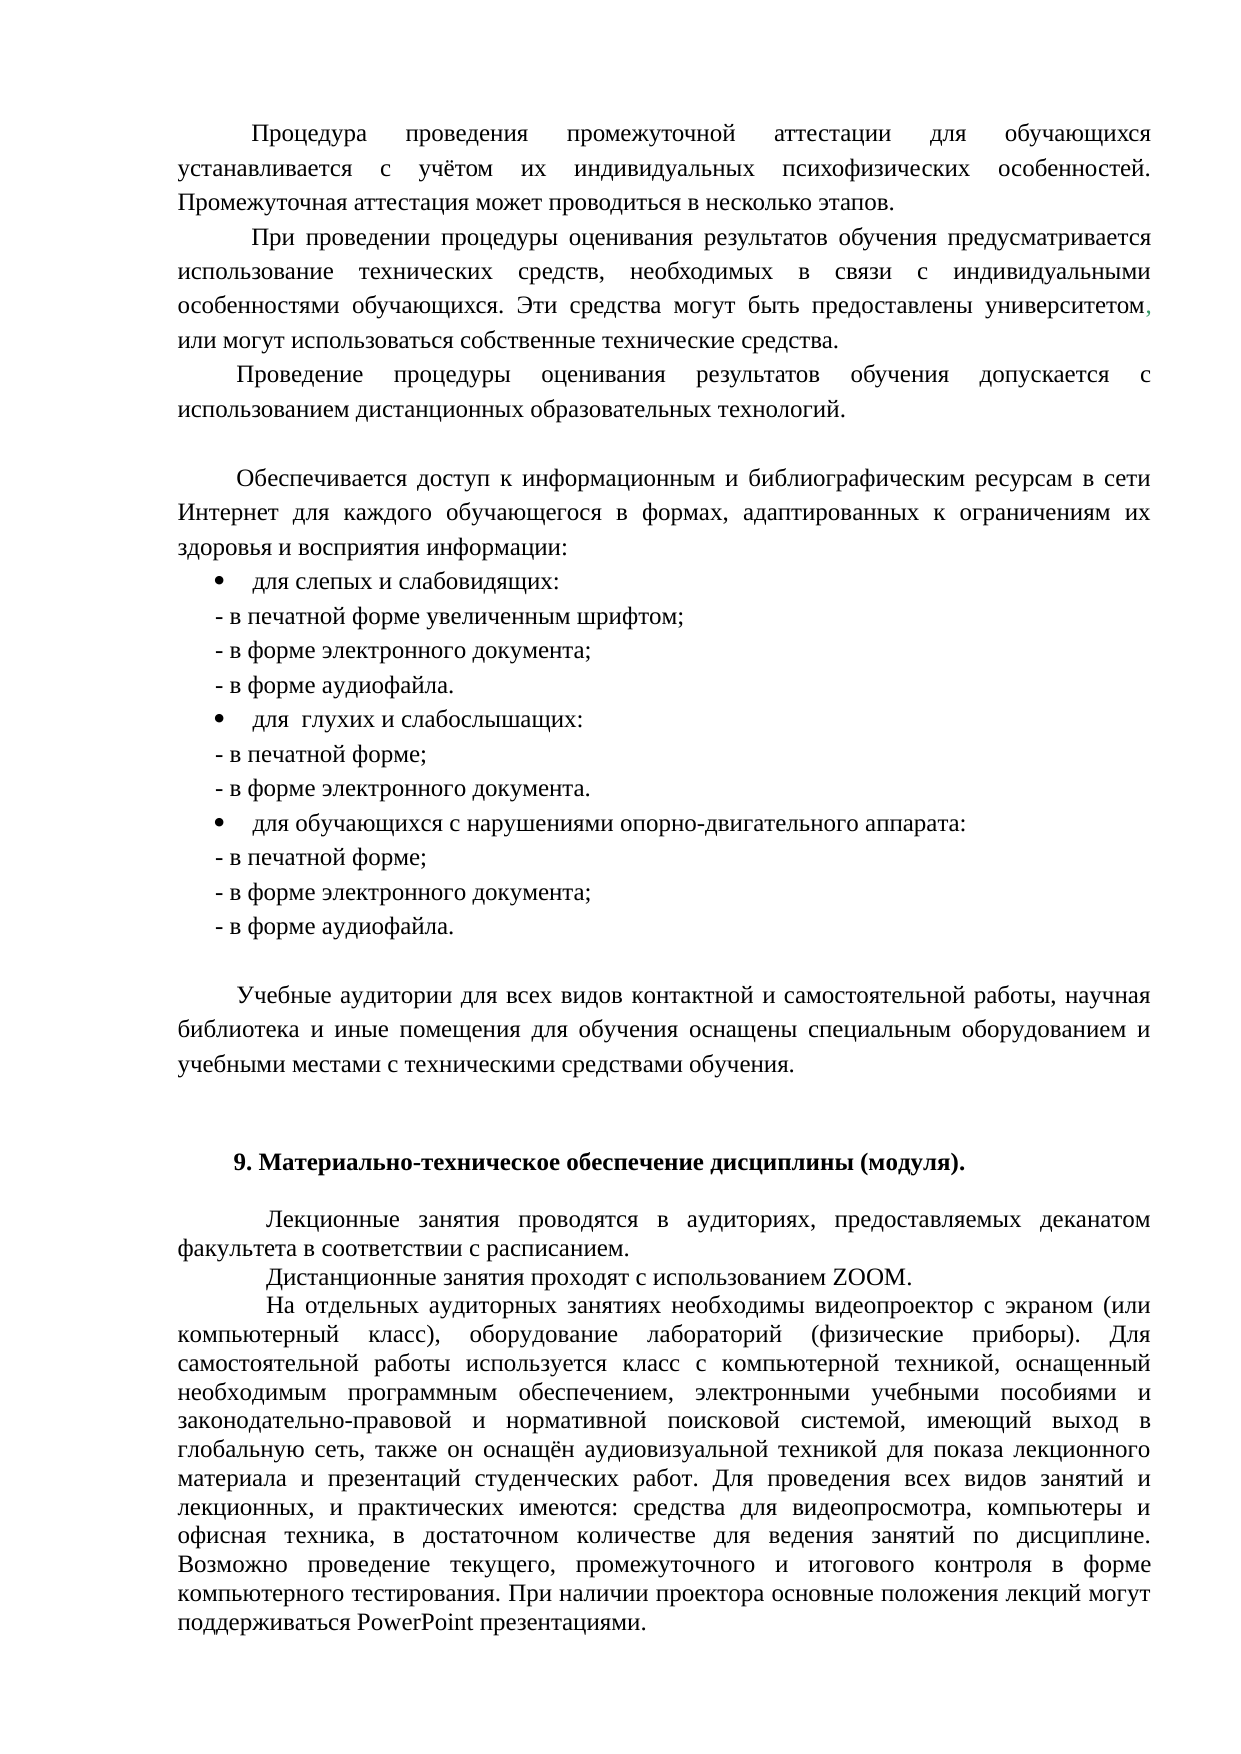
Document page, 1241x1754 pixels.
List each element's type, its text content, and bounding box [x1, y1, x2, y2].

list для обучающихся с нарушениями опорно-двигательного аппарата: [215, 808, 1152, 836]
text - в форме электронного документа; [177, 635, 1152, 664]
text - в форме аудиофайла. [177, 911, 1152, 940]
list для слепых и слабовидящих: [215, 566, 1152, 595]
text - в форме электронного документа. [177, 773, 1152, 802]
text - в печатной форме; [177, 842, 1152, 871]
text Учебные аудитории для всех видов контактной и самостоятельной работы, научная библиотека и иные помещения для обучения оснащены специальным оборудованием и учебными местами с техническими средствами обучения. [177, 980, 1152, 1078]
text Лекционные занятия проводятся в аудиториях, предоставляемых деканатом факультета в соответствии с расписанием. [177, 1204, 1152, 1262]
text Проведение процедуры оценивания результатов обучения допускается с использованием дистанционных образовательных технологий. [177, 359, 1152, 423]
text - в форме электронного документа; [177, 877, 1152, 905]
list для глухих и слабослышащих: [215, 704, 1152, 733]
text - в форме аудиофайла. [177, 670, 1152, 698]
text Процедура проведения промежуточной аттестации для обучающихся устанавливается с учётом их индивидуальных психофизических особенностей. Промежуточная аттестация может проводиться в несколько этапов. [177, 118, 1152, 216]
text - в печатной форме; [177, 739, 1152, 767]
text Обеспечивается доступ к информационным и библиографическим ресурсам в сети Интернет для каждого обучающегося в формах, адаптированных к ограничениям их здоровья и восприятия информации: [177, 463, 1152, 561]
text На отдельных аудиторных занятиях необходимы видеопроектор с экраном (или компьютерный класс), оборудование лабораторий (физические приборы). Для самостоятельной работы используется класс с компьютерной техникой, оснащенный необходимым программным обеспечением, электронными учебными пособиями и законодательно-правовой и нормативной поисковой системой, имеющий выход в глобальную сеть, также он оснащён аудиовизуальной техникой для показа лекционного материала и презентаций студенческих работ. Для проведения всех видов занятий и лекционных, и практических имеются: средства для видеопросмотра, компьютеры и офисная техника, в достаточном количестве для ведения занятий по дисциплине. Возможно проведение текущего, промежуточного и итогового контроля в форме компьютерного тестирования. При наличии проектора основные положения лекций могут поддерживаться PowerPoint презентациями. [177, 1291, 1152, 1636]
text При проведении процедуры оценивания результатов обучения предусматривается использование технических средств, необходимых в связи с индивидуальными особенностями обучающихся. Эти средства могут быть предоставлены университетом, или могут использоваться собственные технические средства. [177, 222, 1152, 354]
text Дистанционные занятия проходят с использованием ZOOM. [177, 1262, 1152, 1291]
text 9. Материально-техническое обеспечение дисциплины (модуля). [177, 1147, 1152, 1176]
text - в печатной форме увеличенным шрифтом; [177, 601, 1152, 629]
